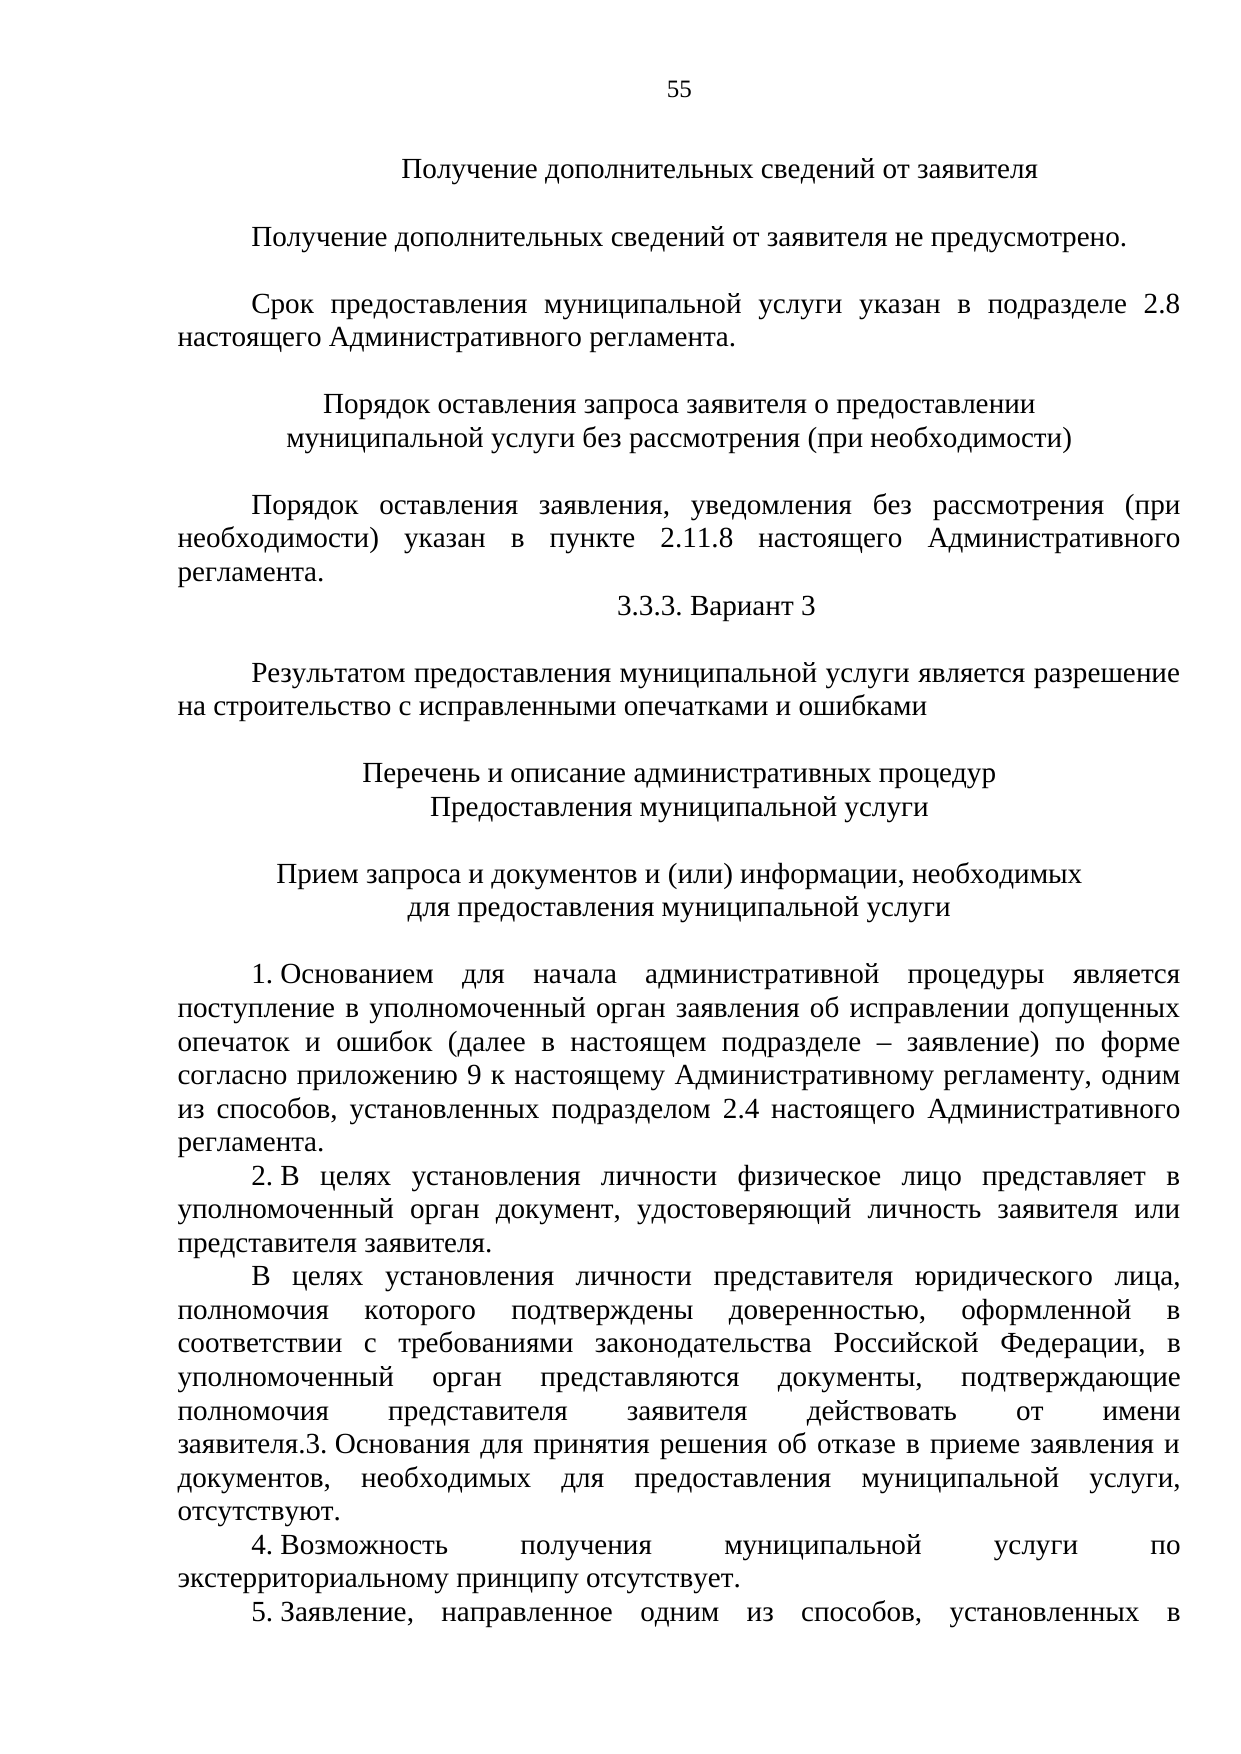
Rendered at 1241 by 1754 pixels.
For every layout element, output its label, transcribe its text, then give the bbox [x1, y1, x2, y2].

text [177, 1594, 1181, 1627]
text В целях установления личности представителя юридического лица, полномочия которого подтверждены доверенностью, оформленной в соответствии с требованиями законодательства Российской Федерации, в уполномоченный орган представляются документы, подтверждающие полномочия представителя заявителя действовать от имени заявителя.3. Основания для принятия решения об отказе в приеме заявления и документов, необходимых для предоставления муниципальной услуги, отсутствуют. [177, 1258, 1181, 1527]
text муниципальной услуги без рассмотрения (при необходимости) [177, 420, 1181, 453]
text 4. Возможность получения муниципальной услуги по экстерриториальному принципу отсутствует. [177, 1527, 1181, 1594]
text Порядок оставления запроса заявителя о предоставлении [177, 386, 1181, 420]
text Порядок оставления заявления, уведомления без рассмотрения (при необходимости) указан в пункте 2.11.8 настоящего Административного регламента. [177, 487, 1181, 588]
text Результатом предоставления муниципальной услуги является разрешение на строительство с исправленными опечатками и ошибками [177, 655, 1181, 722]
text 1. Основанием для начала административной процедуры является поступление в уполномоченный орган заявления об исправлении допущенных опечаток и ошибок (далее в настоящем подразделе – заявление) по форме согласно приложению 9 к настоящему Административному регламенту, одним из способов, установленных подразделом 2.4 настоящего Административного регламента. [177, 957, 1181, 1158]
text Срок предоставления муниципальной услуги указан в подразделе 2.8 настоящего Административного регламента. [177, 286, 1181, 353]
text 2. В целях установления личности физическое лицо представляет в уполномоченный орган документ, удостоверяющий личность заявителя или представителя заявителя. [177, 1158, 1181, 1258]
text Предоставления муниципальной услуги [177, 789, 1181, 822]
text 3.3.3. Вариант 3 [177, 588, 1181, 621]
text Прием запроса и документов и (или) информации, необходимых [177, 856, 1181, 889]
text Перечень и описание административных процедур [177, 755, 1181, 789]
text Получение дополнительных сведений от заявителя не предусмотрено. [177, 219, 1181, 252]
text для предоставления муниципальной услуги [177, 889, 1181, 923]
text Получение дополнительных сведений от заявителя [177, 152, 1181, 185]
